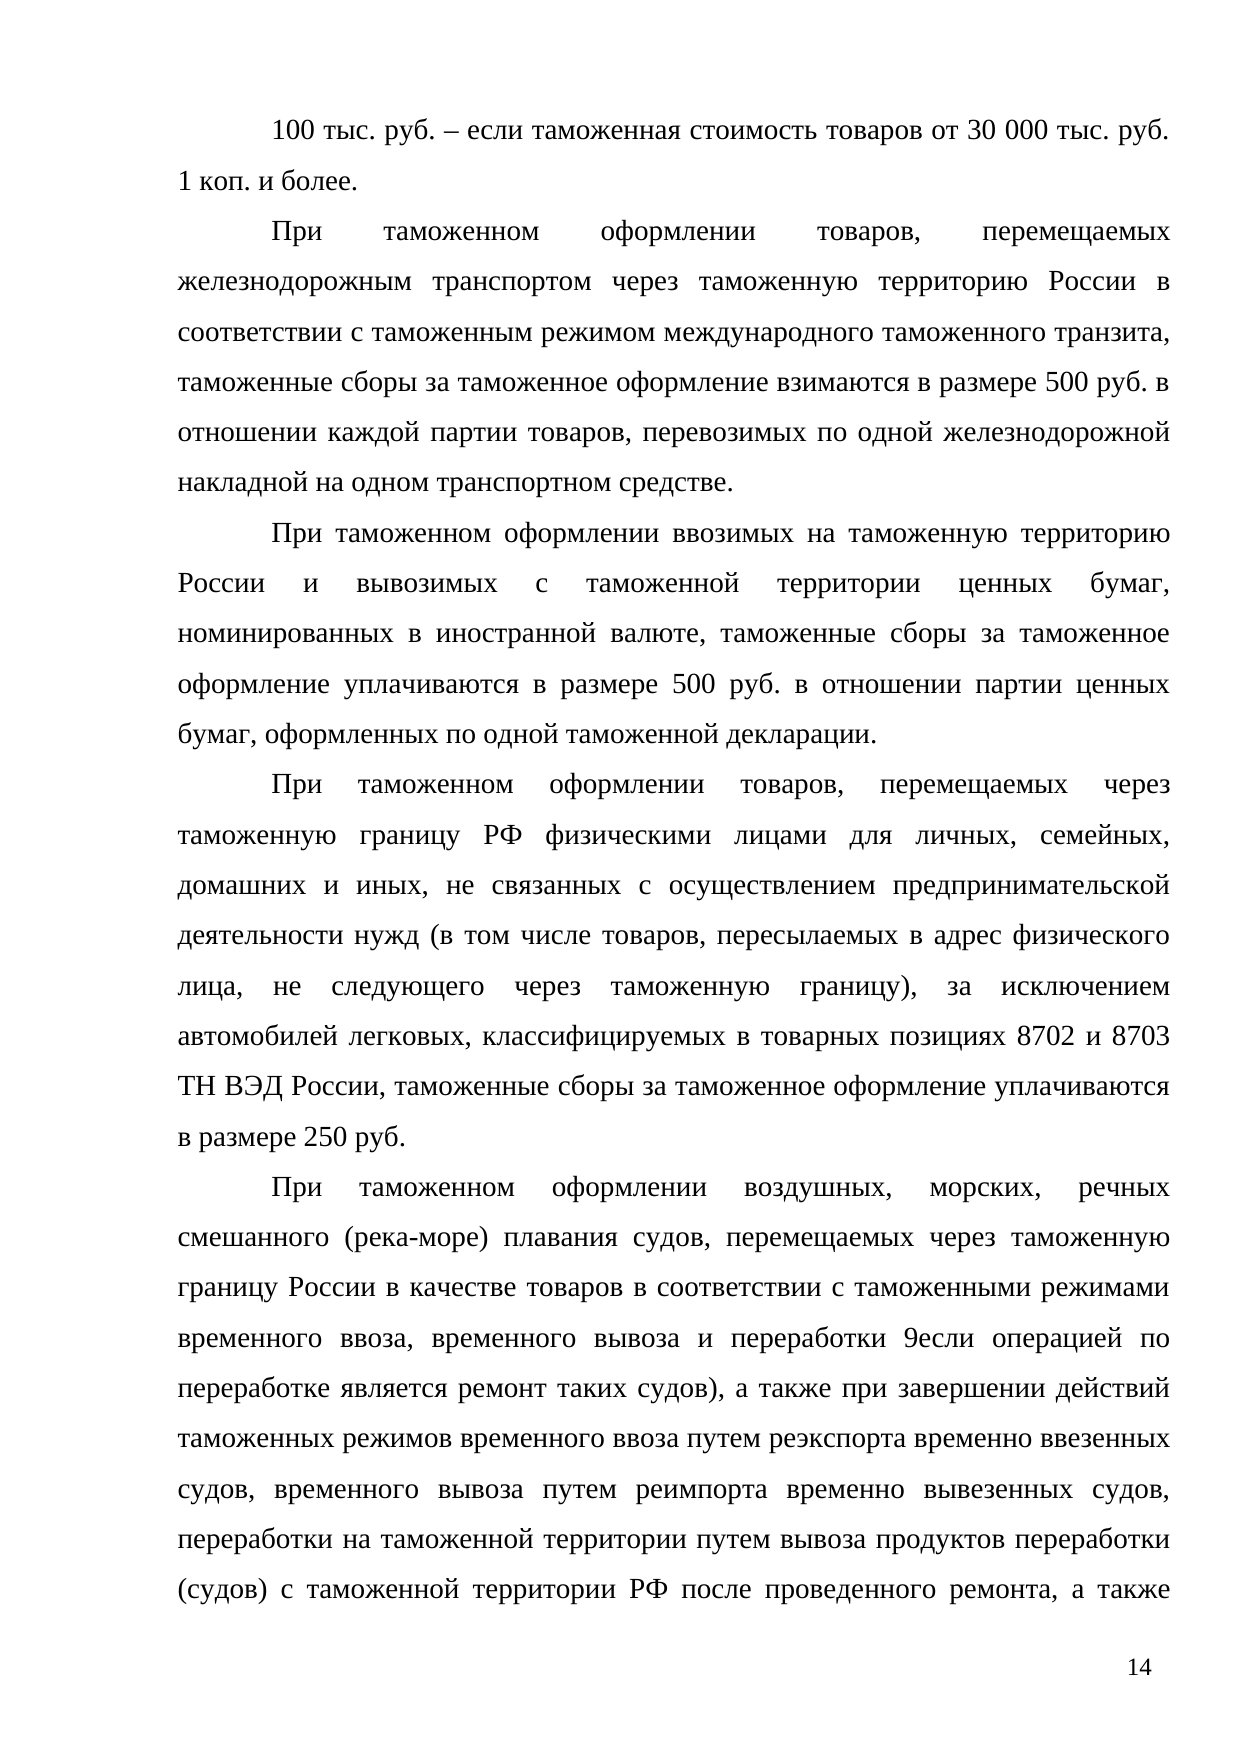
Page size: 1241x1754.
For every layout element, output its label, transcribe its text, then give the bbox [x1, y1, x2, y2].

text При таможенном оформлении товаров, перемещаемых железнодорожным транспортом через таможенную территорию России в соответствии с таможенным режимом международного таможенного транзита, таможенные сборы за таможенное оформление взимаются в размере 500 руб. в отношении каждой партии товаров, перевозимых по одной железнодорожной накладной на одном транспортном средстве. [177, 213, 1171, 498]
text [177, 1169, 1171, 1605]
text При таможенном оформлении ввозимых на таможенную территорию России и вывозимых с таможенной территории ценных бумаг, номинированных в иностранной валюте, таможенные сборы за таможенное оформление уплачиваются в размере 500 руб. в отношении партии ценных бумаг, оформленных по одной таможенной декларации. [177, 515, 1171, 750]
text При таможенном оформлении товаров, перемещаемых через таможенную границу РФ физическими лицами для личных, семейных, домашних и иных, не связанных с осуществлением предпринимательской деятельности нужд (в том числе товаров, пересылаемых в адрес физического лица, не следующего через таможенную границу), за исключением автомобилей легковых, классифицируемых в товарных позициях 8702 и 8703 ТН ВЭД России, таможенные сборы за таможенное оформление уплачиваются в размере 250 руб. [177, 766, 1171, 1152]
text 100 тыс. руб. – если таможенная стоимость товаров от 30 000 тыс. руб. 1 коп. и более. [177, 112, 1171, 196]
